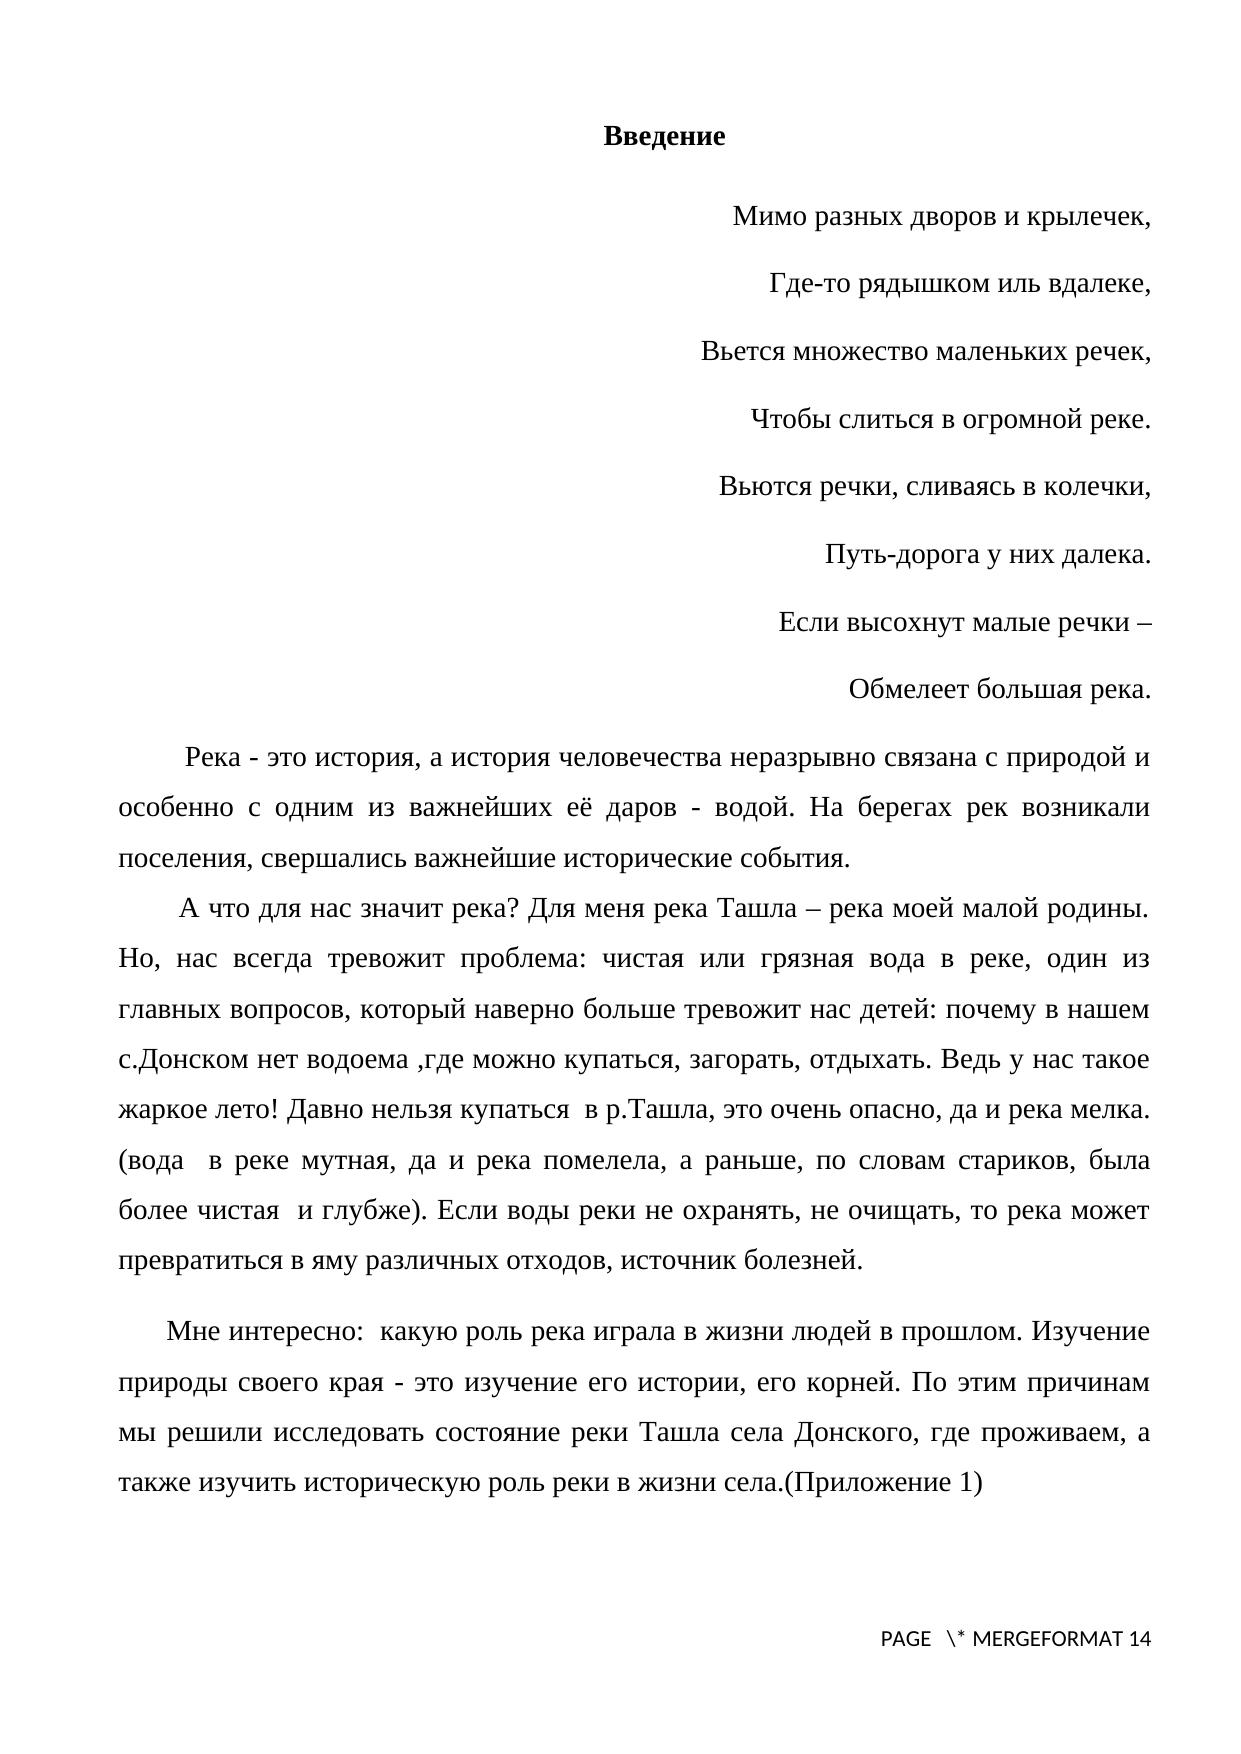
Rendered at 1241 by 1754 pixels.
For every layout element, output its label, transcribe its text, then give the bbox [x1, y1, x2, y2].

text Вьется множество маленьких речек, [177, 333, 1152, 367]
text Вьются речки, сливаясь в колечки, [177, 468, 1152, 502]
text Введение [177, 118, 1152, 152]
text Где-то рядышком иль вдалеке, [177, 265, 1152, 299]
text Обмелеет большая река. [177, 672, 1152, 705]
text Чтобы слиться в огромной реке. [177, 401, 1152, 434]
text Река - это история, а история человечества неразрывно связана с природой и особенно с одним из важнейших её даров - водой. На берегах рек возникали поселения, свершались важнейшие исторические события. [118, 739, 1152, 873]
text Путь-дорога у них далека. [177, 536, 1152, 570]
text Мне интересно: какую роль река играла в жизни людей в прошлом. Изучение природы своего края - это изучение его истории, его корней. По этим причинам мы решили исследовать состояние реки Ташла села Донского, где проживаем, а также изучить историческую роль реки в жизни села.(Приложение 1) [118, 1313, 1152, 1498]
text А что для нас значит река? Для меня река Ташла – река моей малой родины. Но, нас всегда тревожит проблема: чистая или грязная вода в реке, один из главных вопросов, который наверно больше тревожит нас детей: почему в нашем с.Донском нет водоема ,где можно купаться, загорать, отдыхать. Ведь у нас такое жаркое лето! Давно нельзя купаться в р.Ташла, это очень опасно, да и река мелка. (вода в реке мутная, да и река помелела, а раньше, по словам стариков, была более чистая и глубже). Если воды реки не охранять, не очищать, то река может превратиться в яму различных отходов, источник болезней. [118, 890, 1152, 1276]
text Мимо разных дворов и крылечек, [177, 198, 1152, 231]
text Если высохнут малые речки – [177, 604, 1152, 637]
